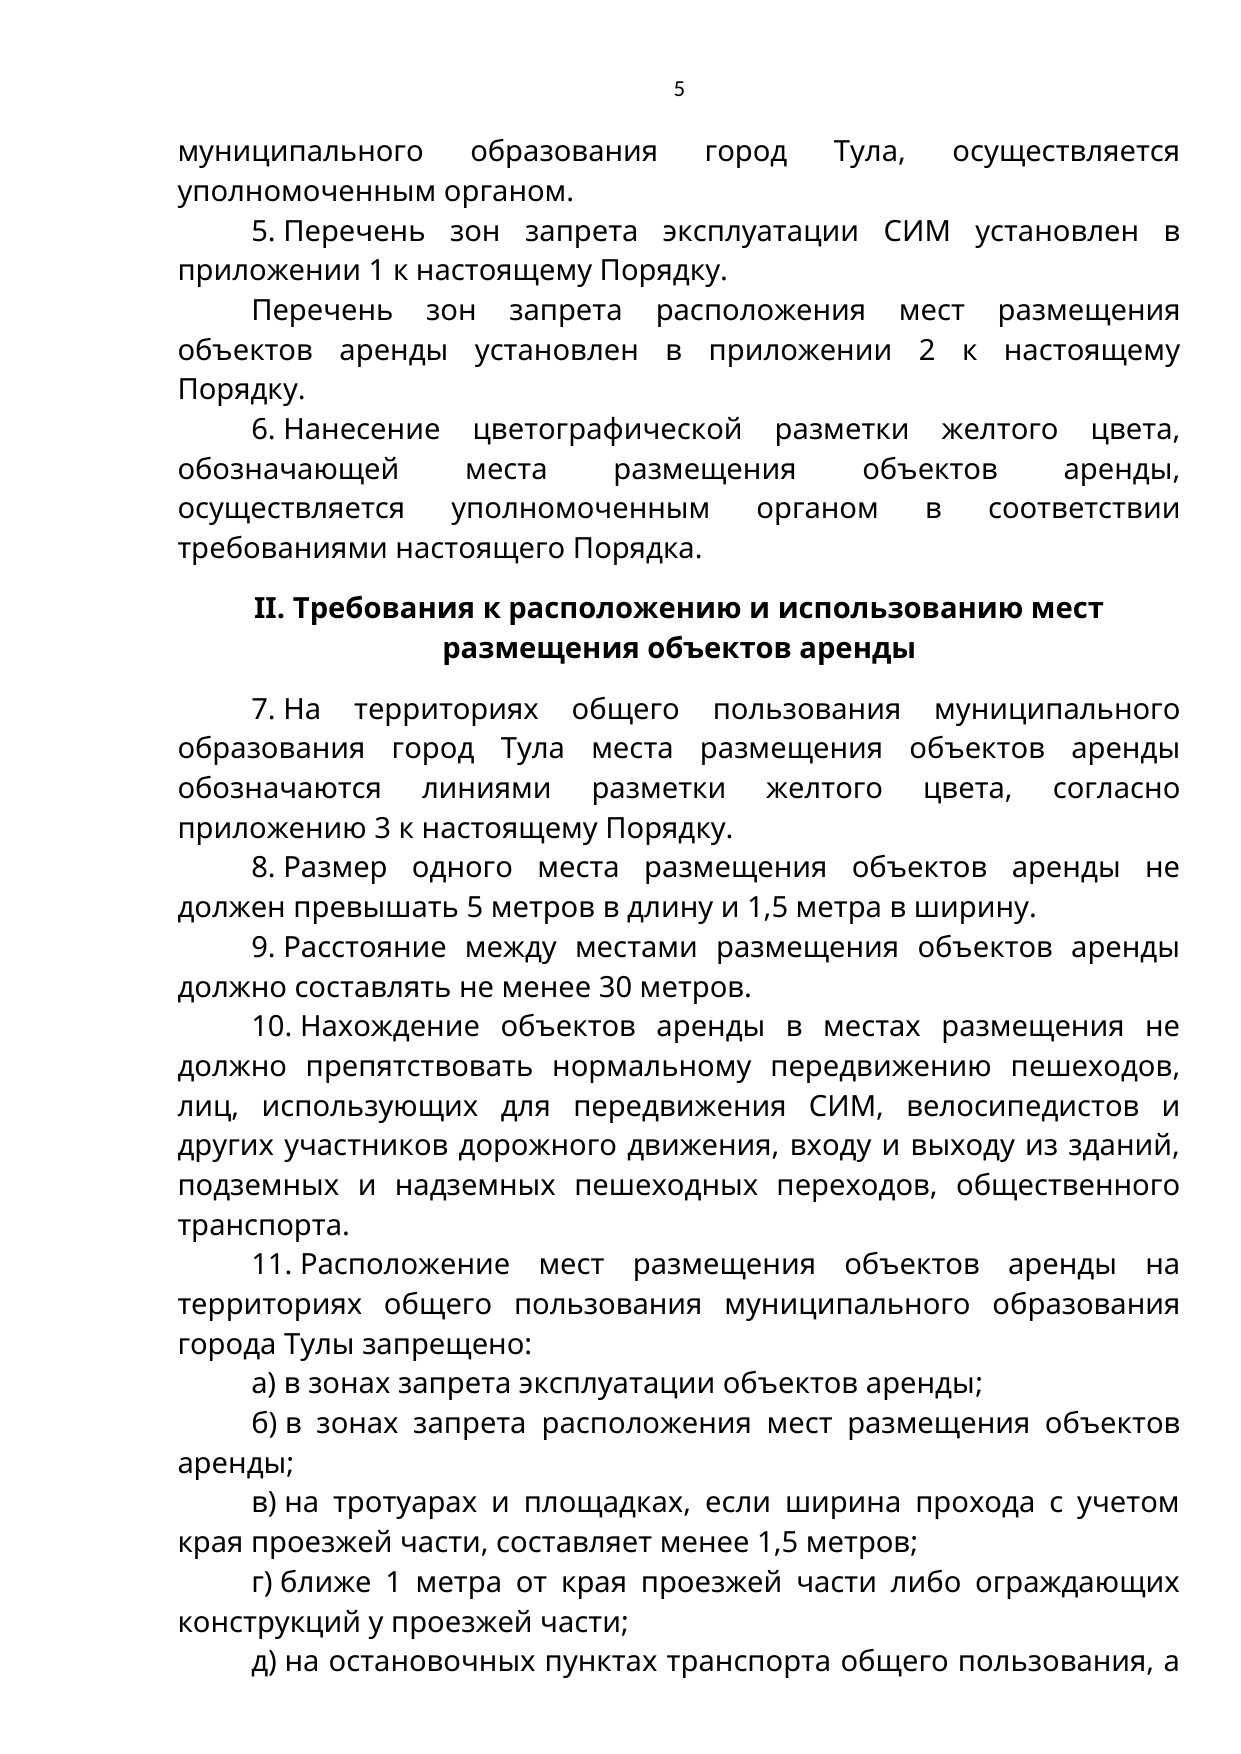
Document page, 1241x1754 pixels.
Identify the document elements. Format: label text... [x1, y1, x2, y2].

list Нахождение объектов аренды в местах размещения не должно препятствовать нормальному передвижению пешеходов, лиц, использующих для передвижения СИМ, велосипедистов и других участников дорожного движения, входу и выходу из зданий, подземных и надземных пешеходных переходов, общественного транспорта. [177, 1006, 1181, 1244]
list Размер одного места размещения объектов аренды не должен превышать 5 метров в длину и 1,5 метра в ширину. [177, 847, 1181, 926]
text Перечень зон запрета расположения мест размещения объектов аренды установлен в приложении 2 к настоящему Порядку. [177, 289, 1181, 408]
list Расположение мест размещения объектов аренды на территориях общего пользования муниципального образования города Тулы запрещено: [177, 1244, 1181, 1363]
list Расстояние между местами размещения объектов аренды должно составлять не менее 30 метров. [177, 926, 1181, 1006]
list в зонах запрета эксплуатации объектов аренды; [177, 1363, 1181, 1402]
list На территориях общего пользования муниципального образования город Тула места размещения объектов аренды обозначаются линиями разметки желтого цвета, согласно приложению 3 к настоящему Порядку. [177, 688, 1181, 847]
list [177, 130, 1181, 210]
list в зонах запрета расположения мест размещения объектов аренды; [177, 1402, 1181, 1482]
list Перечень зон запрета эксплуатации СИМ установлен в приложении 1 к настоящему Порядку. [177, 210, 1181, 289]
list Нанесение цветографической разметки желтого цвета, обозначающей места размещения объектов аренды, осуществляется уполномоченным органом в соответствии требованиями настоящего Порядка. [177, 408, 1181, 567]
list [177, 1641, 1181, 1680]
list ближе 1 метра от края проезжей части либо ограждающих конструкций у проезжей части; [177, 1561, 1181, 1641]
list Требования к расположению и использованию мест размещения объектов аренды [177, 588, 1181, 667]
list на тротуарах и площадках, если ширина прохода с учетом края проезжей части, составляет менее 1,5 метров; [177, 1482, 1181, 1561]
